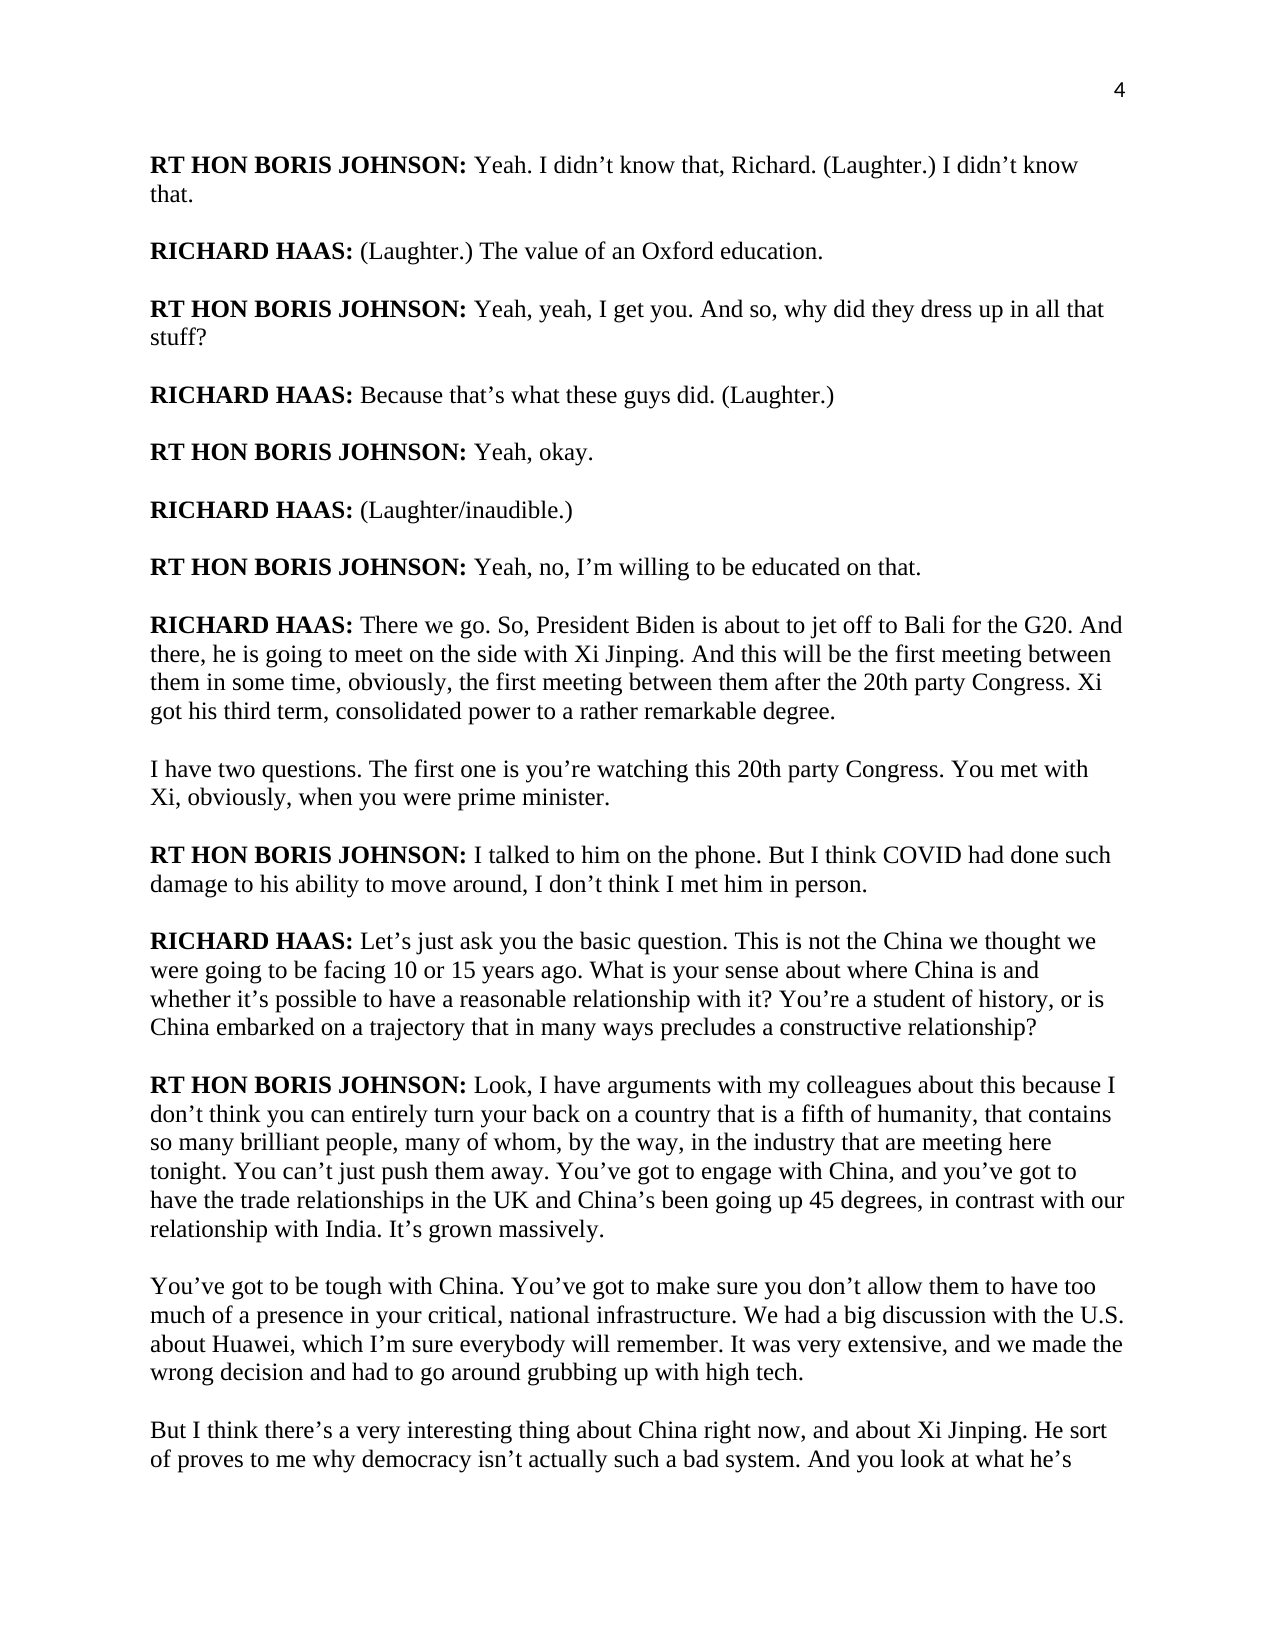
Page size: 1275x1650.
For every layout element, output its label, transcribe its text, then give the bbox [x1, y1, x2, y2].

text RT HON BORIS JOHNSON: Yeah. I didn’t know that, Richard. (Laughter.) I didn’t know that. [150, 150, 1125, 207]
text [150, 1415, 1125, 1472]
text RT HON BORIS JOHNSON: Yeah, yeah, I get you. And so, why did they dress up in all that stuff? [150, 294, 1125, 351]
text You’ve got to be tough with China. You’ve got to make sure you don’t allow them to have too much of a presence in your critical, national infrastructure. We had a big discussion with the U.S. about Huawei, which I’m sure everybody will remember. It was very extensive, and we made the wrong decision and had to go around grubbing up with high tech. [150, 1271, 1125, 1386]
text RICHARD HAAS: (Laughter.) The value of an Oxford education. [150, 236, 1125, 265]
text RICHARD HAAS: There we go. So, President Biden is about to jet off to Bali for the G20. And there, he is going to meet on the side with Xi Jinping. And this will be the first meeting between them in some time, obviously, the first meeting between them after the 20th party Congress. Xi got his third term, consolidated power to a rather remarkable degree. [150, 610, 1125, 725]
text RICHARD HAAS: (Laughter/inaudible.) [150, 495, 1125, 524]
text I have two questions. The first one is you’re watching this 20th party Congress. You met with Xi, obviously, when you were prime minister. [150, 754, 1125, 811]
text RICHARD HAAS: Let’s just ask you the basic question. This is not the China we thought we were going to be facing 10 or 15 years ago. What is your sense about where China is and whether it’s possible to have a reasonable relationship with it? You’re a student of history, or is China embarked on a trajectory that in many ways precludes a constructive relationship? [150, 926, 1125, 1041]
text RT HON BORIS JOHNSON: Look, I have arguments with my colleagues about this because I don’t think you can entirely turn your back on a country that is a fifth of humanity, that contains so many brilliant people, many of whom, by the way, in the industry that are meeting here tonight. You can’t just push them away. You’ve got to engage with China, and you’ve got to have the trade relationships in the UK and China’s been going up 45 degrees, in contrast with our relationship with India. It’s grown massively. [150, 1070, 1125, 1242]
text RICHARD HAAS: Because that’s what these guys did. (Laughter.) [150, 380, 1125, 409]
text RT HON BORIS JOHNSON: Yeah, okay. [150, 437, 1125, 466]
text RT HON BORIS JOHNSON: Yeah, no, I’m willing to be educated on that. [150, 552, 1125, 581]
text RT HON BORIS JOHNSON: I talked to him on the phone. But I think COVID had done such damage to his ability to move around, I don’t think I met him in person. [150, 840, 1125, 897]
